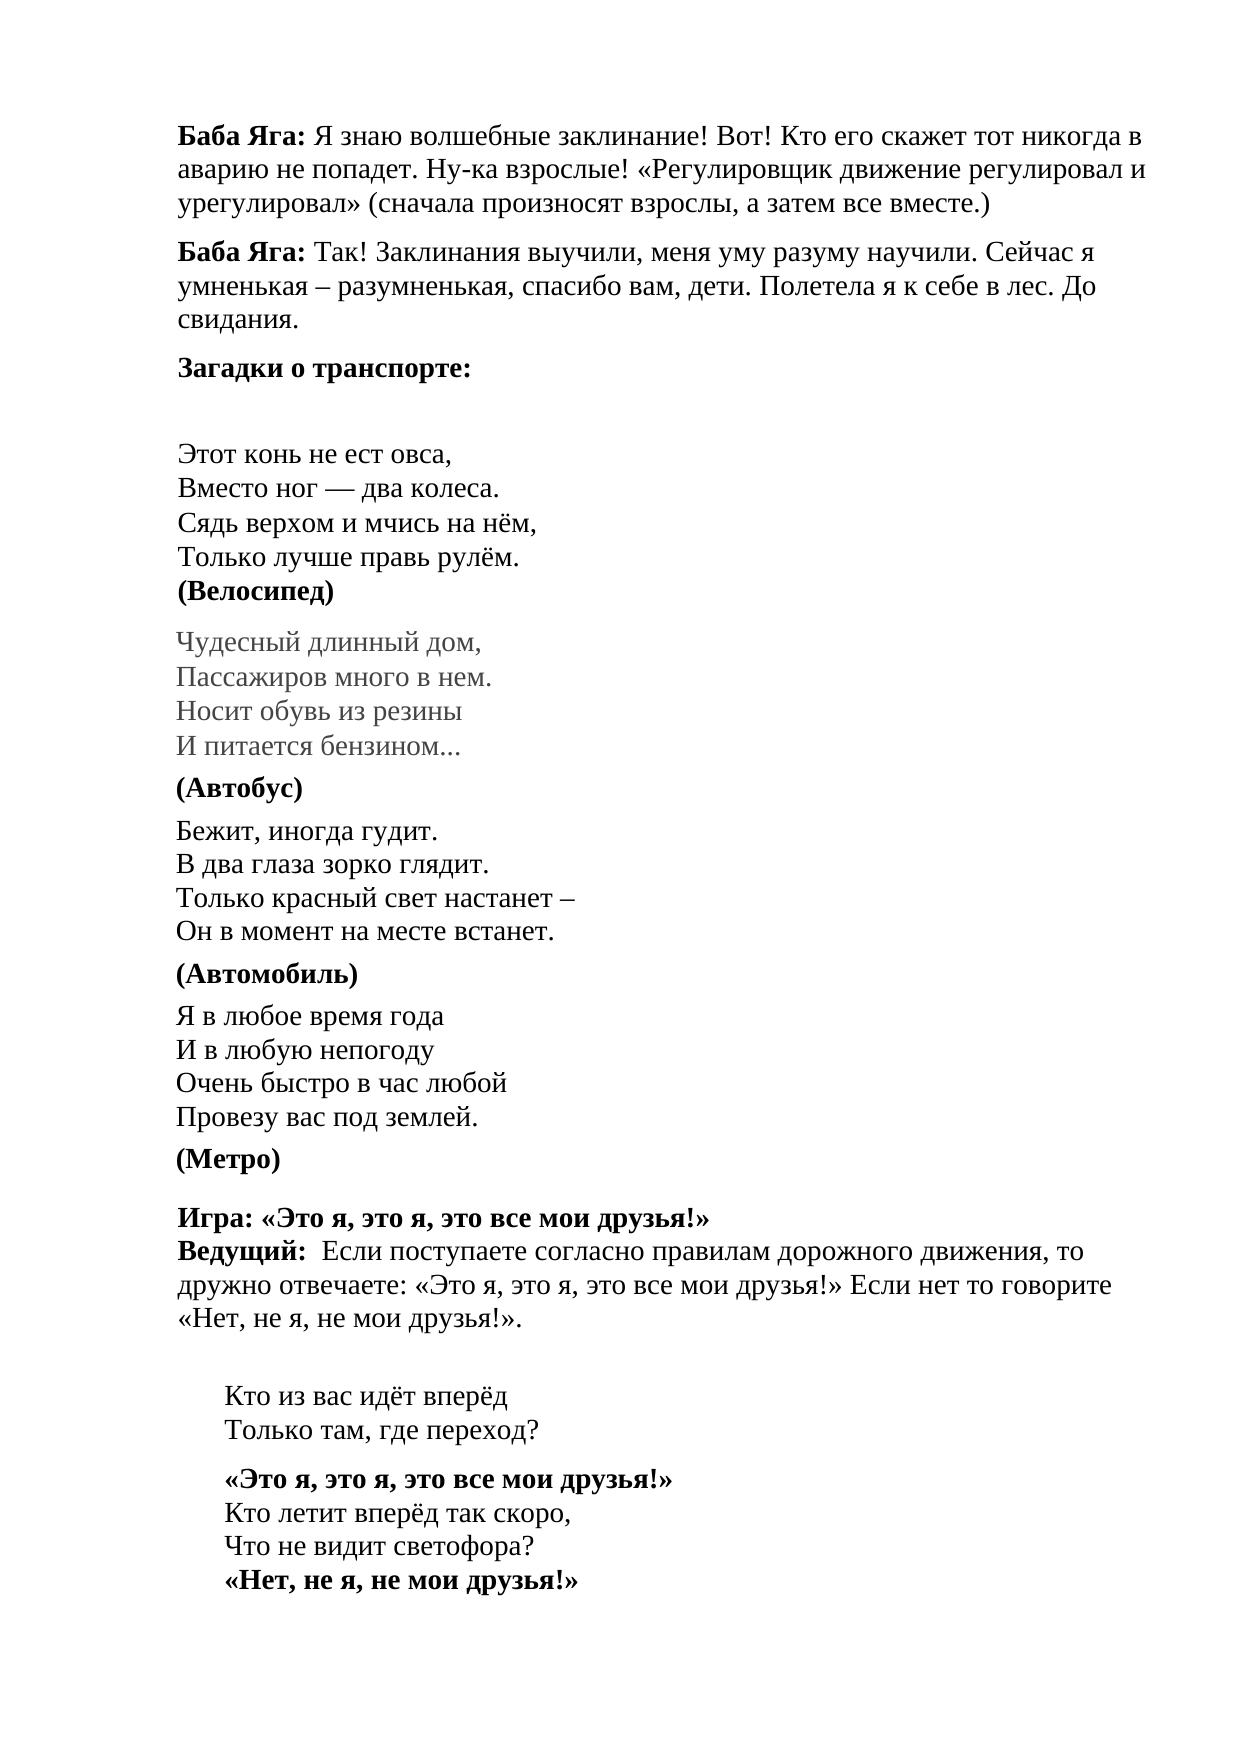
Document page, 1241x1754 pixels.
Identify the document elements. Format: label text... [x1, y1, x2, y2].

text Баба Яга: Так! Заклинания выучили, меня уму разуму научили. Сейчас я умненькая – разумненькая, спасибо вам, дети. Полетела я к себе в лес. До свидания. [177, 234, 1152, 335]
table_cell (Метро) [176, 1133, 575, 1184]
text Кто из вас идёт вперёд Только там, где переход? [224, 1378, 1152, 1446]
table_cell Я в любое время года И в любую непогоду Очень быстро в час любой Провезу вас под землей. [176, 999, 575, 1133]
table_cell (Автобус) [176, 761, 575, 813]
table_cell (Автомобиль) [176, 947, 575, 998]
text Баба Яга: Я знаю волшебные заклинание! Вот! Кто его скажет тот никогда в аварию не попадет. Ну-ка взрослые! «Регулировщик движение регулировал и урегулировал» (сначала произносят взрослы, а затем все вместе.) [177, 118, 1152, 219]
text «Это я, это я, это все мои друзья!» Кто летит вперёд так скоро, Что не видит светофора? «Нет, не я, не мои друзья!» [224, 1461, 1152, 1595]
text Загадки о транспорте: [177, 351, 1152, 384]
table_cell Бежит, иногда гудит. В два глаза зорко глядит. Только красный свет настанет – Он в момент на месте встанет. [176, 813, 575, 947]
text Игра: «Это я, это я, это все мои друзья!» Ведущий: Если поступаете согласно правилам дорожного движения, то дружно отвечаете: «Это я, это я, это все мои друзья!» Если нет то говорите «Нет, не я, не мои друзья!». [177, 1200, 1152, 1363]
text Этот конь не ест овса, Вместо ног — два колеса. Сядь верхом и мчись на нём, Только лучше правь рулём. [177, 435, 1152, 573]
table_header Чудесный длинный дом, Пассажиров много в нем. Носит обувь из резины И питается бензином... [176, 606, 575, 761]
text (Велосипед) [177, 573, 1152, 606]
